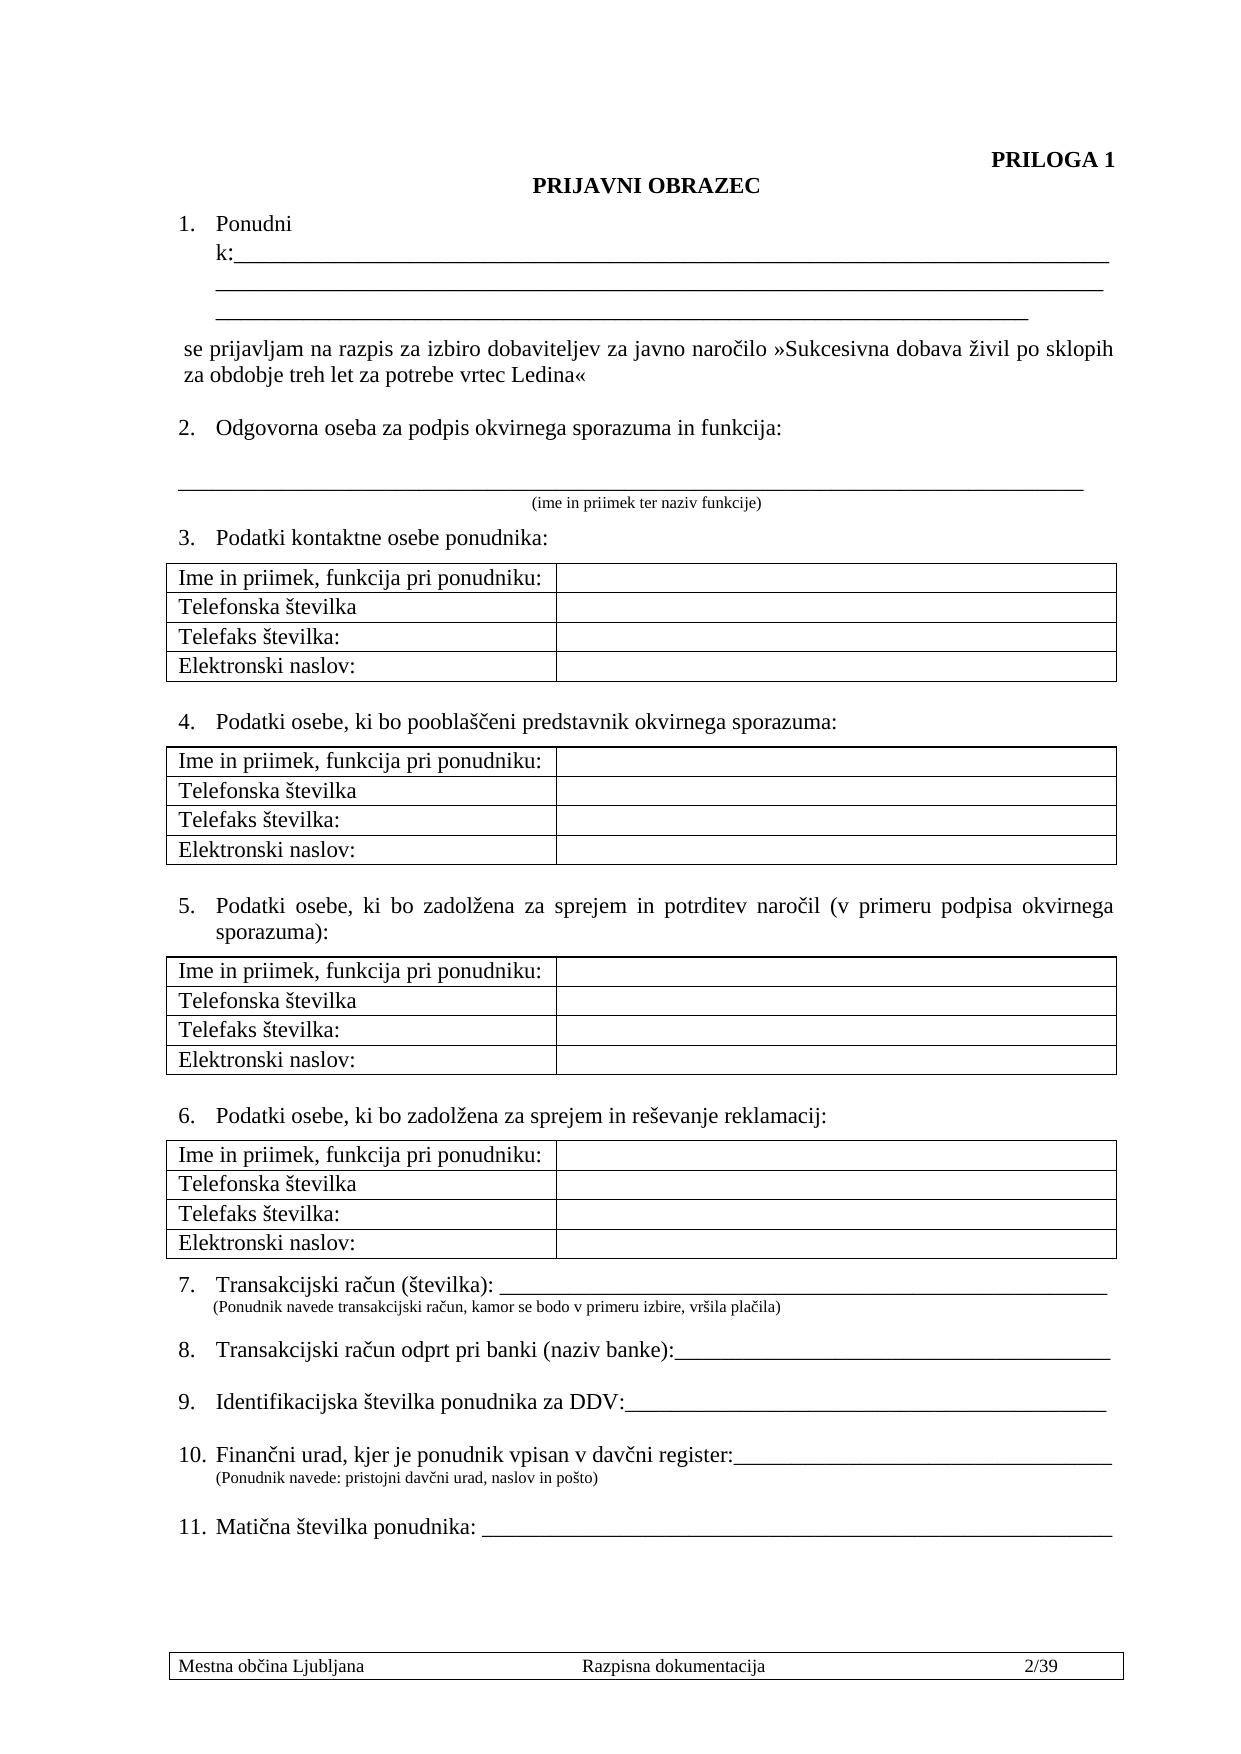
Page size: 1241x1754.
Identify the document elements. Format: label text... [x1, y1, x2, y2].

list Identifikacijska številka ponudnika za DDV:__________________________________________ [178, 1388, 1115, 1415]
table_cell [557, 593, 1116, 622]
table_header Ime in priimek, funkcija pri ponudniku: [167, 958, 556, 986]
text _______________________________________________________________________________ [178, 467, 1115, 493]
text se prijavljam na razpis za izbiro dobaviteljev za javno naročilo »Sukcesivna dobava živil po sklopih za obdobje treh let za potrebe vrtec Ledina« [184, 335, 1115, 388]
table_header Ime in priimek, funkcija pri ponudniku: [167, 748, 556, 776]
table_header Ime in priimek, funkcija pri ponudniku: [167, 1141, 556, 1169]
table_cell Elektronski naslov: [167, 1046, 556, 1074]
table_cell Elektronski naslov: [167, 836, 556, 864]
text (Ponudnik navede: pristojni davčni urad, naslov in pošto) [178, 1467, 1115, 1487]
table_header [557, 1141, 1116, 1169]
table_header [557, 564, 1116, 592]
table_cell [557, 652, 1116, 681]
table_cell Telefonska številka [167, 777, 556, 805]
list Transakcijski račun odprt pri banki (naziv banke):______________________________________ [178, 1336, 1115, 1362]
list Matična številka ponudnika: _______________________________________________________ [178, 1513, 1115, 1539]
table_cell [557, 1046, 1116, 1074]
table_cell Elektronski naslov: [167, 652, 556, 681]
text PRIJAVNI OBRAZEC [178, 172, 1115, 198]
list Finančni urad, kjer je ponudnik vpisan v davčni register:_________________________________ [178, 1441, 1115, 1467]
table_cell [557, 1200, 1116, 1228]
table_header [557, 748, 1116, 776]
table_cell [557, 1230, 1116, 1258]
text (Ponudnik navede transakcijski račun, kamor se bodo v primeru izbire, vršila plačila) [66, 1297, 1115, 1316]
list Podatki osebe, ki bo zadolžena za sprejem in reševanje reklamacij: [178, 1102, 1115, 1128]
table_cell [557, 806, 1116, 835]
table_cell [557, 777, 1116, 805]
table_cell [557, 1016, 1116, 1045]
list Transakcijski račun (številka): _____________________________________________________ [178, 1271, 1115, 1297]
table_cell Telefaks številka: [167, 1200, 556, 1228]
text PRILOGA 1 [178, 146, 1115, 172]
table_header Ime in priimek, funkcija pri ponudniku: [167, 564, 556, 592]
table_cell [557, 987, 1116, 1015]
table_cell Telefonska številka [167, 1171, 556, 1199]
text (ime in priimek ter naziv funkcije) [178, 493, 1115, 512]
table_cell Telefonska številka [167, 987, 556, 1015]
table_cell Elektronski naslov: [167, 1230, 556, 1258]
table_cell Telefaks številka: [167, 1016, 556, 1045]
list Ponudnik:______________________________________________________________________________________________________________________________________________________________________________________________________________ [178, 211, 1115, 323]
table_header [557, 958, 1116, 986]
table_cell Telefonska številka [167, 593, 556, 622]
table_cell [557, 623, 1116, 651]
list Podatki osebe, ki bo pooblaščeni predstavnik okvirnega sporazuma: [178, 708, 1115, 734]
table_cell [557, 1171, 1116, 1199]
list Podatki kontaktne osebe ponudnika: [178, 524, 1115, 551]
table_cell Telefaks številka: [167, 623, 556, 651]
list Odgovorna oseba za podpis okvirnega sporazuma in funkcija: [178, 414, 1115, 441]
table_cell [557, 836, 1116, 864]
list Podatki osebe, ki bo zadolžena za sprejem in potrditev naročil (v primeru podpisa okvirnega sporazuma): [178, 892, 1115, 944]
table_cell Telefaks številka: [167, 806, 556, 835]
